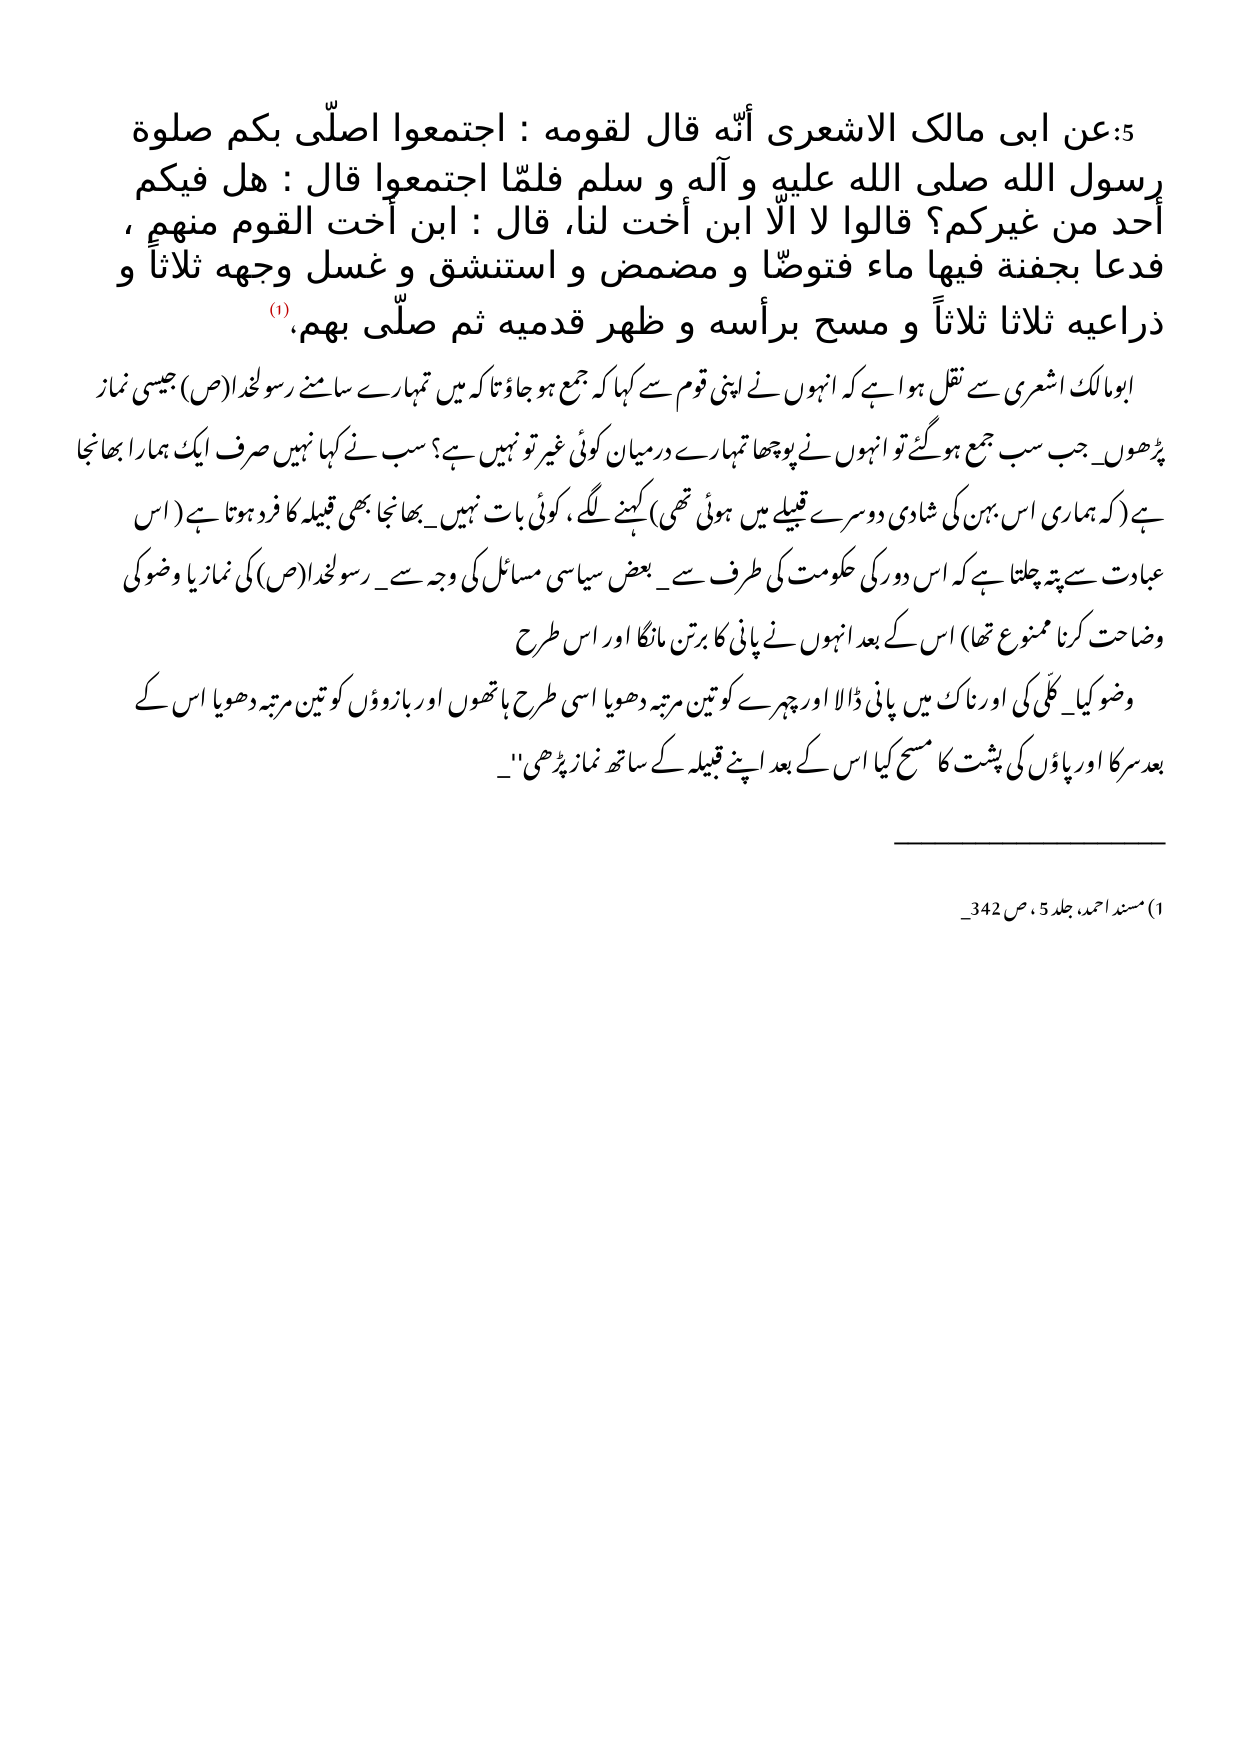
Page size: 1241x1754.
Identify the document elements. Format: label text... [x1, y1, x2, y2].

text 1) مسند احمد، جلد 5 ، ص 342_ [75, 880, 1165, 927]
text 5:عن ابی مالک الاشعری أنّه قال لقومه : اجتمعوا اصلّی بکم صلوة رسول الله صلی الله علیه و آله و سلم فلمّا اجتمعوا قال : هل فیکم أحد من غیرکم؟ قالوا لا الّا ابن أخت لنا، قال : ابن أخت القوم منهم ، فدعا بجفنة فیها ماء فتوضّا و مضمض و استنشق و غسل وجهه ثلاثاً و ذراعیه ثلاثا ثلاثاً و مسح برأسه و ظهر قدمیه ثم صلّی بهم،(1) [75, 94, 1165, 350]
text وضو کیا_ کلّی کی اور ناک میں پانی ڈالا اور چہرے کو تین مرتبہ دھویا اسی طرح ہاتھوں اور بازوؤں کو تین مرتبہ دھویا اس کے بعدسرکا اور پاؤں کی پشت کا مسح کیا اس کے بعد اپنے قبیلہ کے ساتھ نماز پڑھی''_ [75, 662, 1165, 787]
text ____________________ [75, 787, 1165, 855]
text ابومالک اشعری سے نقل ہوا ہے کہ انہوں نے اپنی قوم سے کہا کہ جمع ہو جاؤ تا کہ میں تمہارے سامنے رسولخدا(ص) جیسی نماز پڑھوں_ جب سب جمع ہوگئے تو انہوں نے پوچھا تمہارے درمیان کوئی غیر تو نہیں ہے؟ سب نے کہا نہیں صرف ایک ہمارا بھانجا ہے ( کہ ہماری اس بہن کی شادی دوسرے قبیلے میں ہوئی تھی) کہنے لگے ، کوئی بات نہیں _بھانجا بھی قبیلہ کا فرد ہوتا ہے ( اس عبادت سے پتہ چلتا ہے کہ اس دور کی حکومت کی طرف سے _ بعض سیاسی مسائل کی وجہ سے _ رسولخدا(ص) کی نماز یا وضو کی وضاحت کرنا ممنوع تھا) اس کے بعد انہوں نے پانی کا برتن مانگا اور اس طرح [75, 350, 1165, 662]
